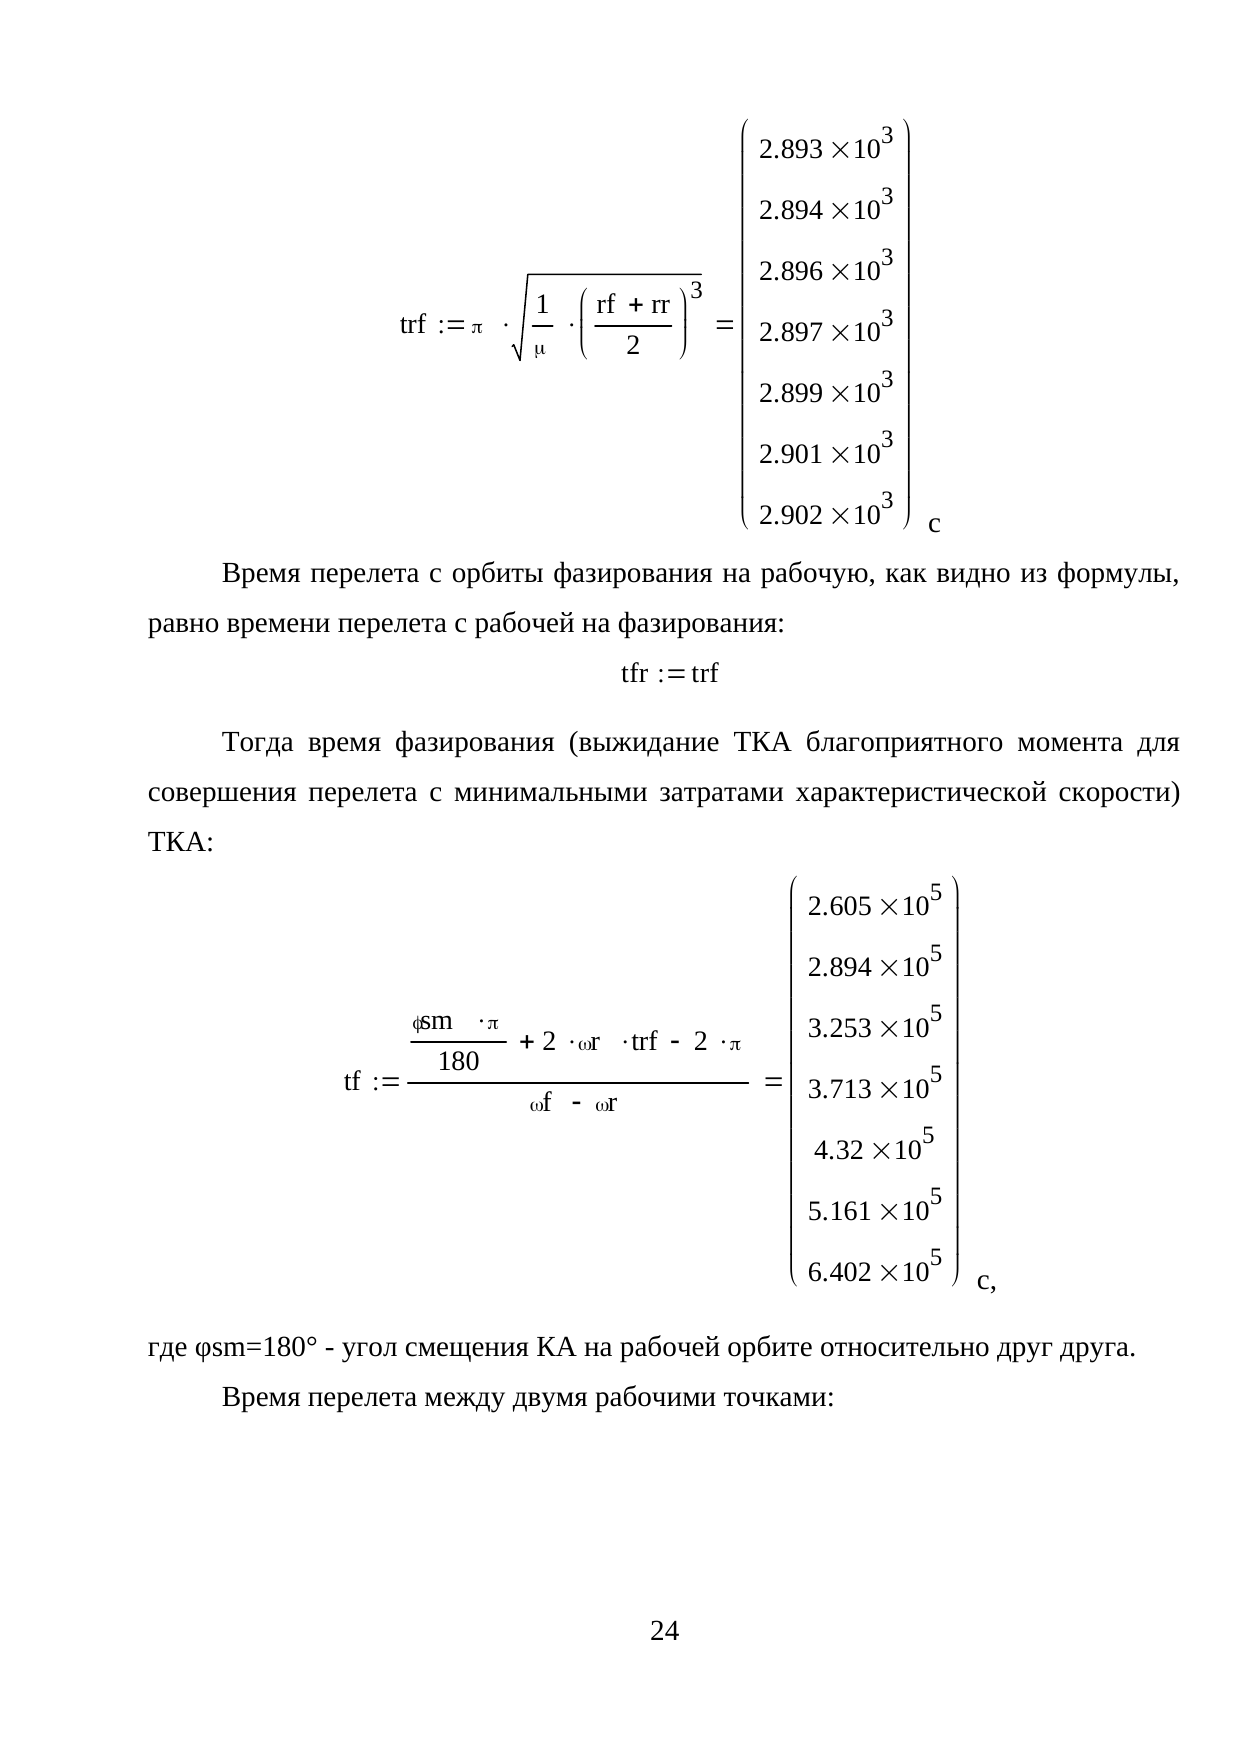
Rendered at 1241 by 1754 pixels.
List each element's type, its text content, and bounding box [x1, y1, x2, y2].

text с [156, 118, 1181, 538]
text Тогда время фазирования (выжидание ТКА благоприятного момента для совершения перелета с минимальными затратами характеристической скорости) ТКА: [148, 656, 1181, 858]
text где φsm=180° - угол смещения КА на рабочей орбите относительно друг друга. [148, 875, 1181, 1362]
text с, [156, 875, 1181, 1295]
text Время перелета между двумя рабочими точками: [148, 1379, 1181, 1413]
text Время перелета с орбиты фазирования на рабочую, как видно из формулы, равно времени перелета с рабочей на фазирования: [148, 118, 1181, 639]
